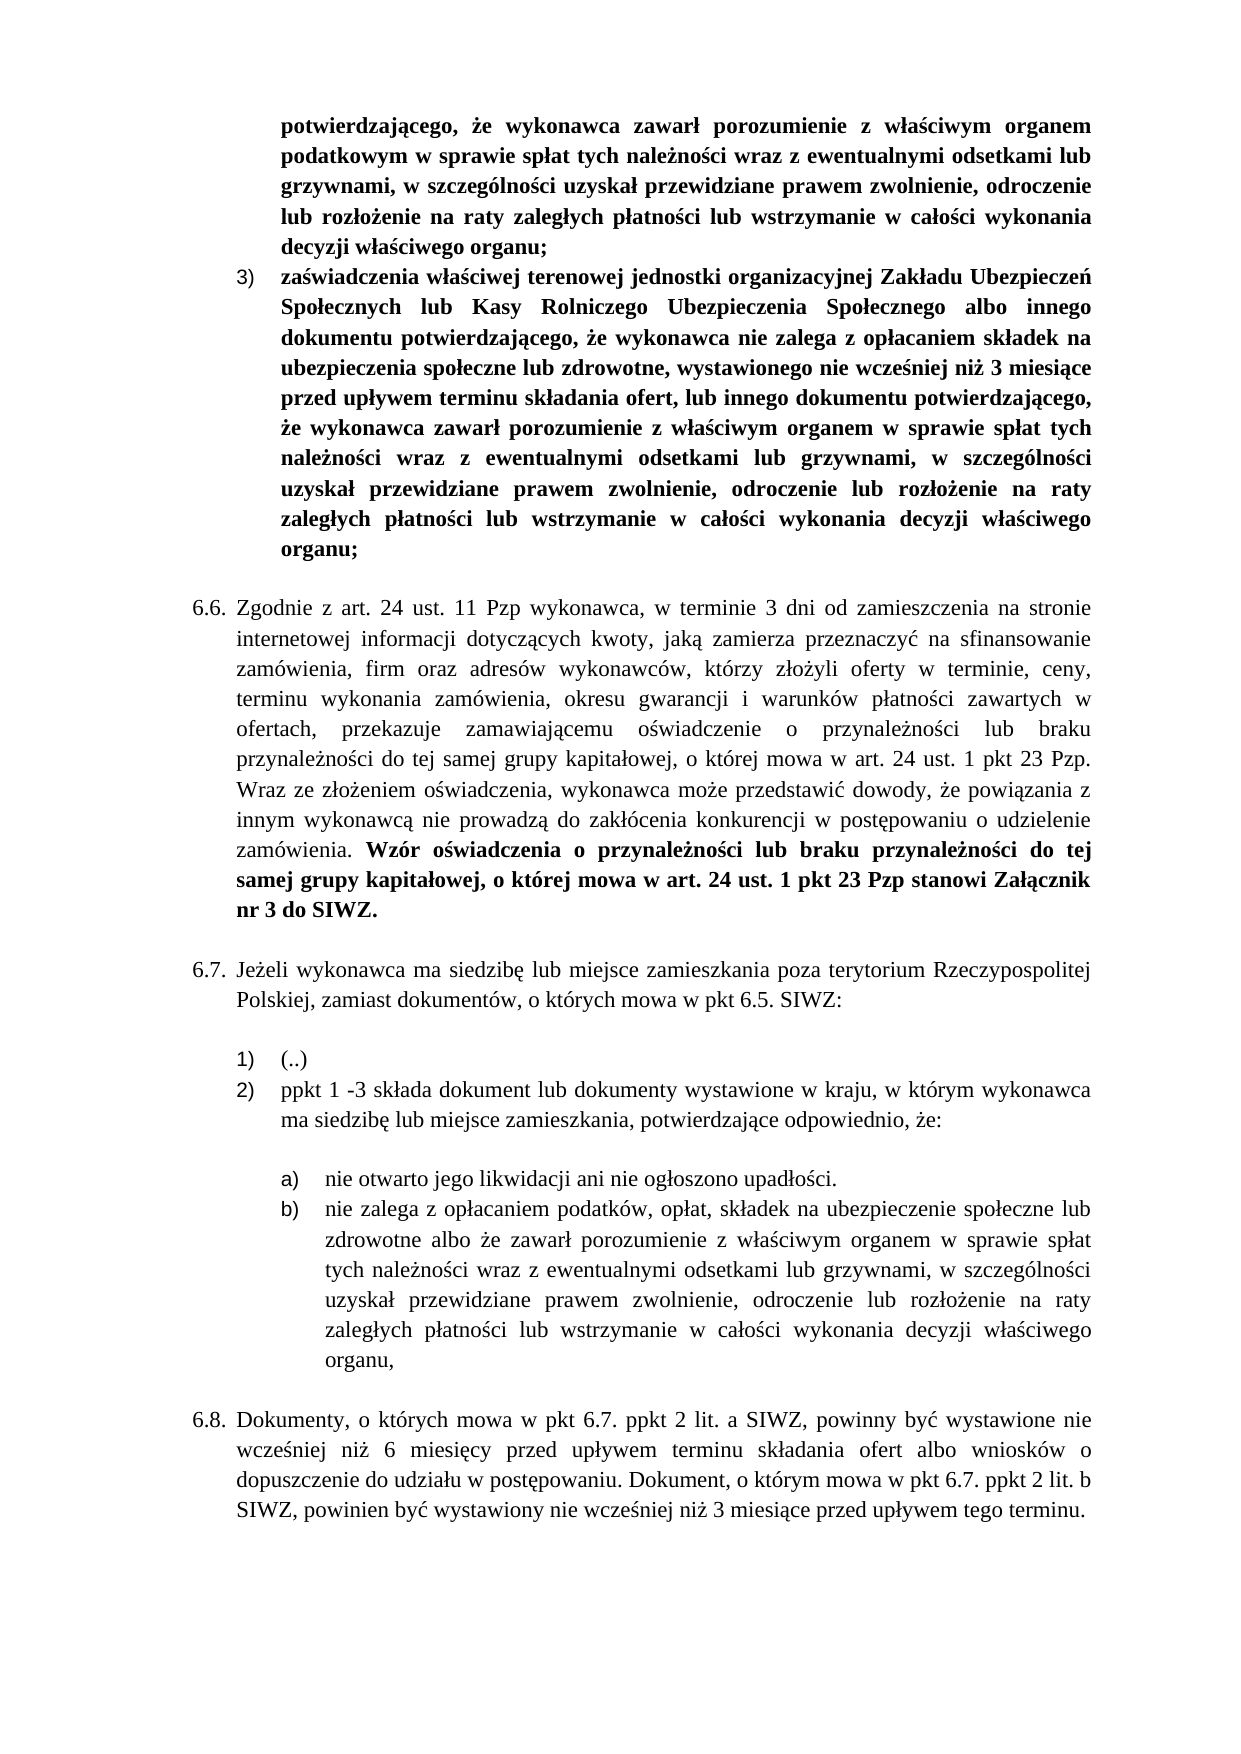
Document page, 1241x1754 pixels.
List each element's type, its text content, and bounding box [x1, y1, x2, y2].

list Zgodnie z art. 24 ust. 11 Pzp wykonawca, w terminie 3 dni od zamieszczenia na stronie internetowej informacji dotyczących kwoty, jaką zamierza przeznaczyć na sfinansowanie zamówienia, firm oraz adresów wykonawców, którzy złożyli oferty w terminie, ceny, terminu wykonania zamówienia, okresu gwarancji i warunków płatności zawartych w ofertach, przekazuje zamawiającemu oświadczenie o przynależności lub braku przynależności do tej samej grupy kapitałowej, o której mowa w art. 24 ust. 1 pkt 23 Pzp. Wraz ze złożeniem oświadczenia, wykonawca może przedstawić dowody, że powiązania z innym wykonawcą nie prowadzą do zakłócenia konkurencji w postępowaniu o udzielenie zamówienia. Wzór oświadczenia o przynależności lub braku przynależności do tej samej grupy kapitałowej, o której mowa w art. 24 ust. 1 pkt 23 Pzp stanowi Załącznik nr 3 do SIWZ. [192, 594, 1093, 923]
list zaświadczenia właściwej terenowej jednostki organizacyjnej Zakładu Ubezpieczeń Społecznych lub Kasy Rolniczego Ubezpieczenia Społecznego albo innego dokumentu potwierdzającego, że wykonawca nie zalega z opłacaniem składek na ubezpieczenia społeczne lub zdrowotne, wystawionego nie wcześniej niż 3 miesiące przed upływem terminu składania ofert, lub innego dokumentu potwierdzającego, że wykonawca zawarł porozumienie z właściwym organem w sprawie spłat tych należności wraz z ewentualnymi odsetkami lub grzywnami, w szczególności uzyskał przewidziane prawem zwolnienie, odroczenie lub rozłożenie na raty zaległych płatności lub wstrzymanie w całości wykonania decyzji właściwego organu; [236, 263, 1093, 561]
list ppkt 1 -3 składa dokument lub dokumenty wystawione w kraju, w którym wykonawca ma siedzibę lub miejsce zamieszkania, potwierdzające odpowiednio, że: [236, 1076, 1093, 1132]
list nie zalega z opłacaniem podatków, opłat, składek na ubezpieczenie społeczne lub zdrowotne albo że zawarł porozumienie z właściwym organem w sprawie spłat tych należności wraz z ewentualnymi odsetkami lub grzywnami, w szczególności uzyskał przewidziane prawem zwolnienie, odroczenie lub rozłożenie na raty zaległych płatności lub wstrzymanie w całości wykonania decyzji właściwego organu, [281, 1195, 1093, 1373]
list nie otwarto jego likwidacji ani nie ogłoszono upadłości. [281, 1165, 1093, 1192]
list (..) [236, 1045, 1093, 1072]
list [236, 112, 1093, 259]
list Dokumenty, o których mowa w pkt 6.7. ppkt 2 lit. a SIWZ, powinny być wystawione nie wcześniej niż 6 miesięcy przed upływem terminu składania ofert albo wniosków o dopuszczenie do udziału w postępowaniu. Dokument, o którym mowa w pkt 6.7. ppkt 2 lit. b SIWZ, powinien być wystawiony nie wcześniej niż 3 miesiące przed upływem tego terminu. [192, 1406, 1093, 1523]
list Jeżeli wykonawca ma siedzibę lub miejsce zamieszkania poza terytorium Rzeczypospolitej Polskiej, zamiast dokumentów, o których mowa w pkt 6.5. SIWZ: [192, 956, 1093, 1012]
